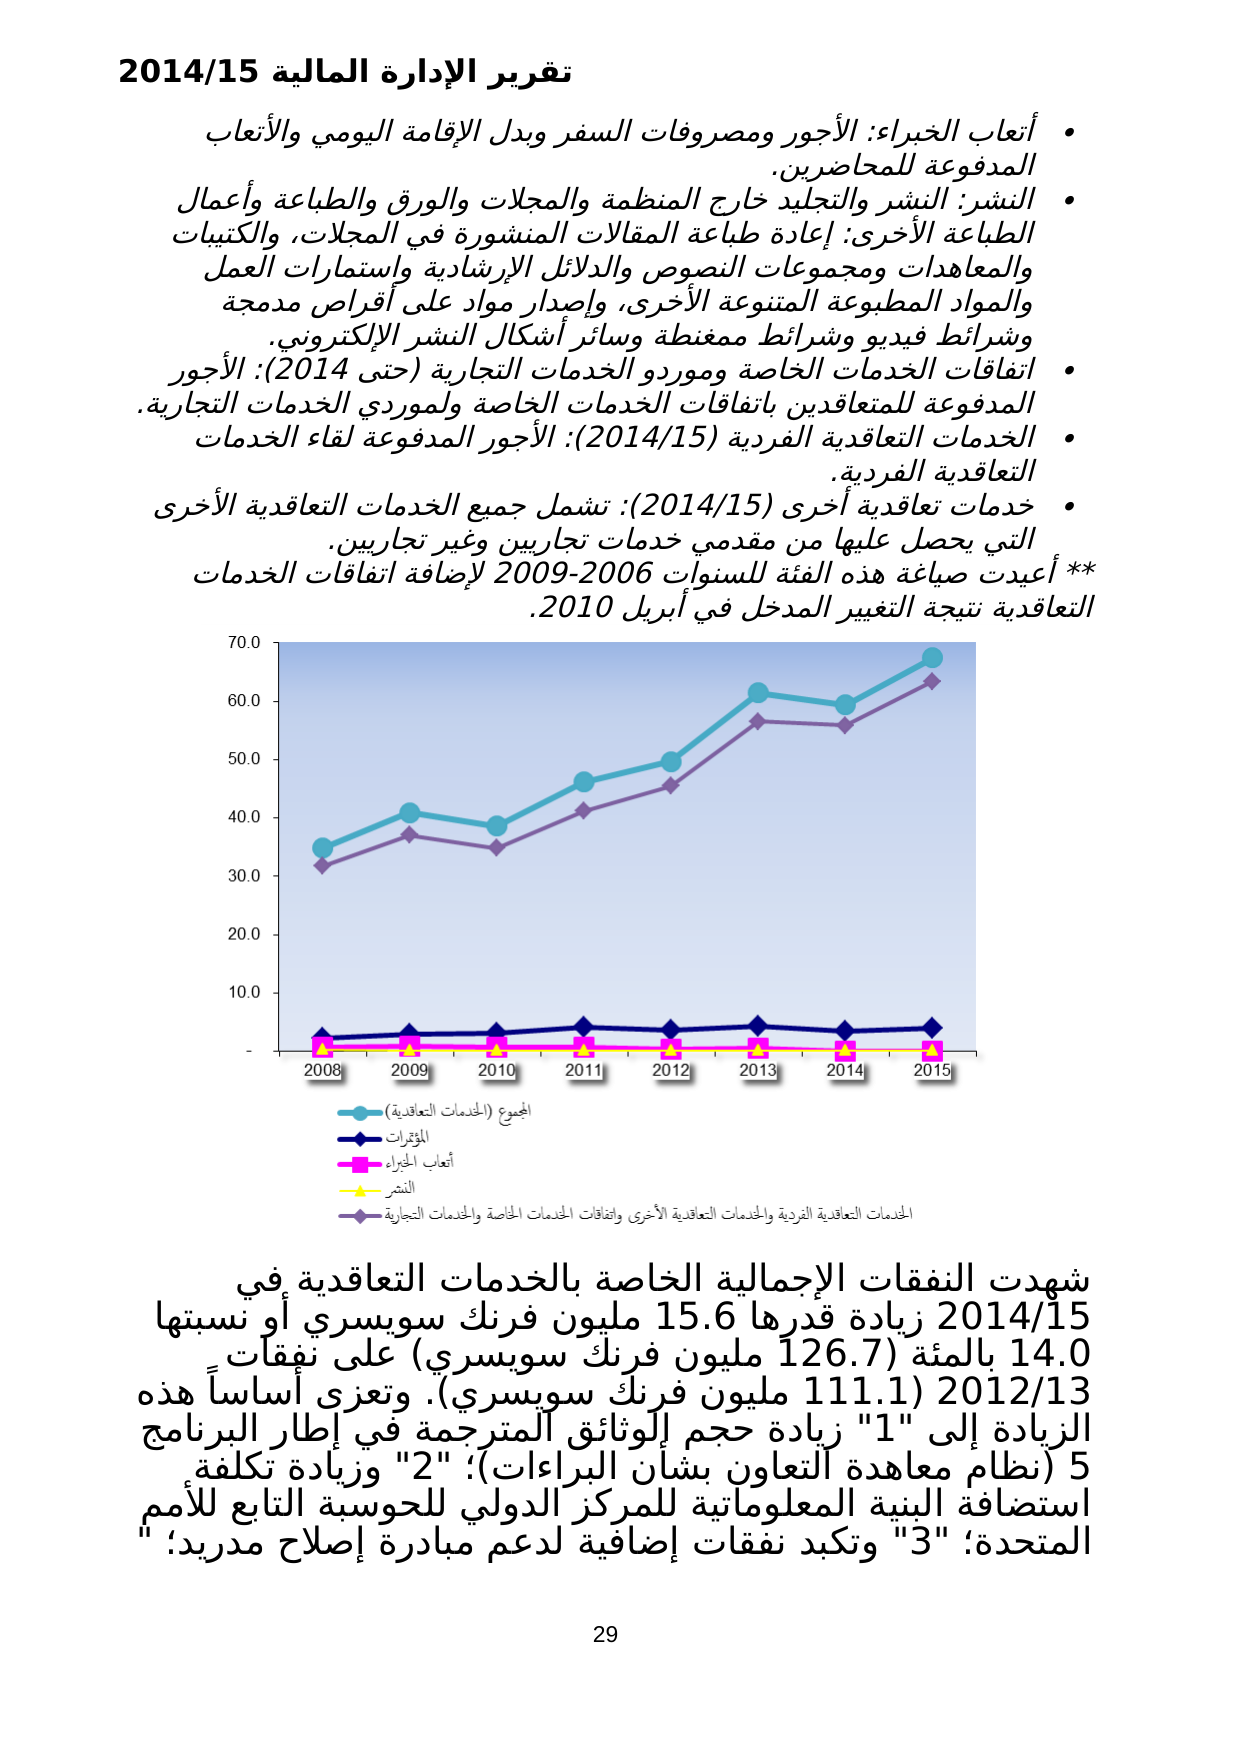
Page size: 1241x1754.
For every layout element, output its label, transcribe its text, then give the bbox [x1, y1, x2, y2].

picture [201, 623, 1010, 1237]
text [118, 1262, 1092, 1562]
list ‏اتفاقات الخدمات الخاصة وموردو الخدمات التجارية (حتى 2014): الأجور المدفوعة للمتعاقدين باتفاقات الخدمات الخاصة ولموردي الخدمات التجارية. [118, 352, 1063, 420]
list ‏الخدمات التعاقدية الفردية (2014/15): الأجور المدفوعة لقاء الخدمات التعاقدية الفردية. [118, 420, 1063, 488]
list أتعاب الخبراء: الأجور ومصروفات السفر وبدل الإقامة اليومي والأتعاب المدفوعة للمحاضرين. [118, 114, 1063, 182]
text ** أعيدت صياغة هذه الفئة للسنوات 2006-2009 لإضافة اتفاقات الخدمات التعاقدية نتيجة التغيير المدخل في أبريل 2010. [118, 556, 1092, 624]
list ‏النشر: النشر والتجليد خارج المنظمة والمجلات والورق والطباعة وأعمال الطباعة الأخرى: إعادة طباعة المقالات المنشورة في المجلات، والكتيبات والمعاهدات ومجموعات النصوص والدلائل الإرشادية واستمارات العمل والمواد المطبوعة المتنوعة الأخرى، وإصدار مواد على أقراص مدمجة وشرائط فيديو وشرائط ممغنطة وسائر أشكال النشر الإلكتروني. [118, 182, 1063, 352]
list ‏خدمات تعاقدية أخرى (2014/15): تشمل جميع الخدمات التعاقدية الأخرى التي يحصل عليها من مقدمي خدمات تجاريين وغير تجاريين. [118, 488, 1063, 556]
